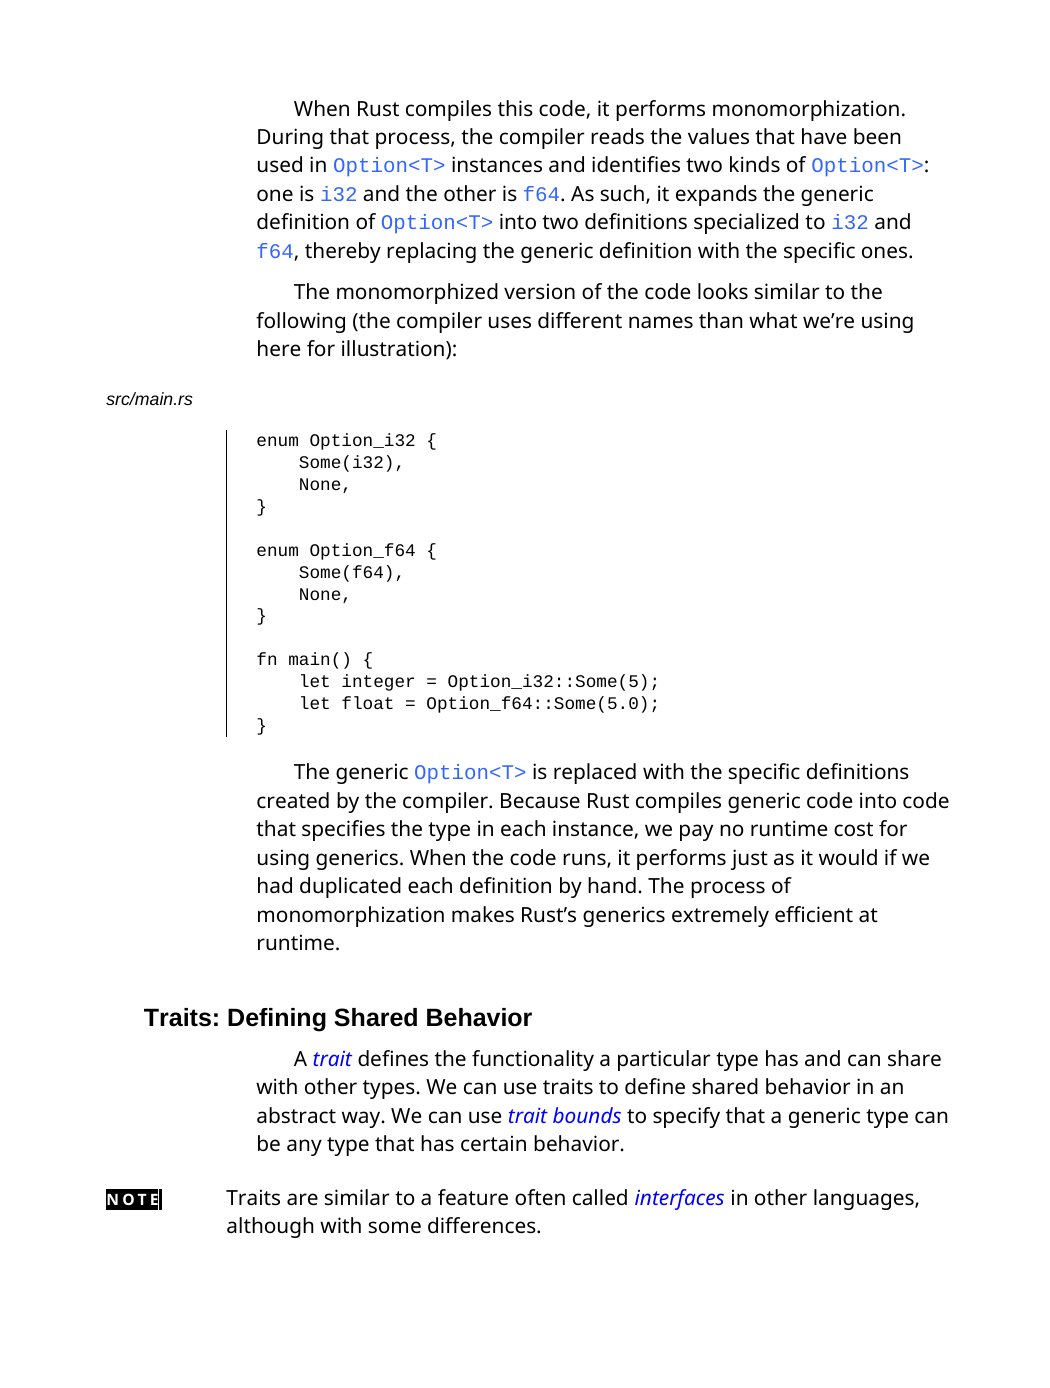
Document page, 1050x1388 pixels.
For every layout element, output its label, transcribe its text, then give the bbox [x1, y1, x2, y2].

text The generic Option<T> is replaced with the specific definitions created by the compiler. Because Rust compiles generic code into code that specifies the type in each instance, we pay no runtime cost for using generics. When the code runs, it performs just as it would if we had duplicated each definition by hand. The process of monomorphization makes Rust’s generics extremely efficient at runtime. [256, 757, 950, 957]
text let integer = Option_i32::Some(5); [227, 671, 950, 693]
text } [227, 715, 950, 737]
text enum Option_i32 { [227, 430, 950, 452]
text A trait defines the functionality a particular type has and can share with other types. We can use traits to define shared behavior in an abstract way. We can use trait bounds to specify that a generic type can be any type that has certain behavior. [256, 1044, 950, 1158]
text None, [227, 583, 950, 605]
text Some(i32), [227, 452, 950, 474]
text Some(f64), [227, 562, 950, 583]
text fn main() { [227, 649, 950, 671]
text When Rust compiles this code, it performs monomorphization. During that process, the compiler reads the values that have been used in Option<T> instances and identifies two kinds of Option<T>: one is i32 and the other is f64. As such, it expands the generic definition of Option<T> into two definitions specialized to i32 and f64, thereby replacing the generic definition with the specific ones. [256, 94, 950, 265]
text } [227, 496, 950, 518]
text Traits: Defining Shared Behavior [144, 1000, 950, 1032]
text let float = Option_f64::Some(5.0); [227, 693, 950, 715]
text None, [227, 474, 950, 496]
text Note Traits are similar to a feature often called interfaces in other languages, although with some differences. [106, 1183, 950, 1240]
text enum Option_f64 { [227, 540, 950, 562]
text The monomorphized version of the code looks similar to the following (the compiler uses different names than what we’re using here for illustration): [256, 277, 950, 363]
text src/main.rs [106, 388, 950, 409]
text } [227, 605, 950, 627]
